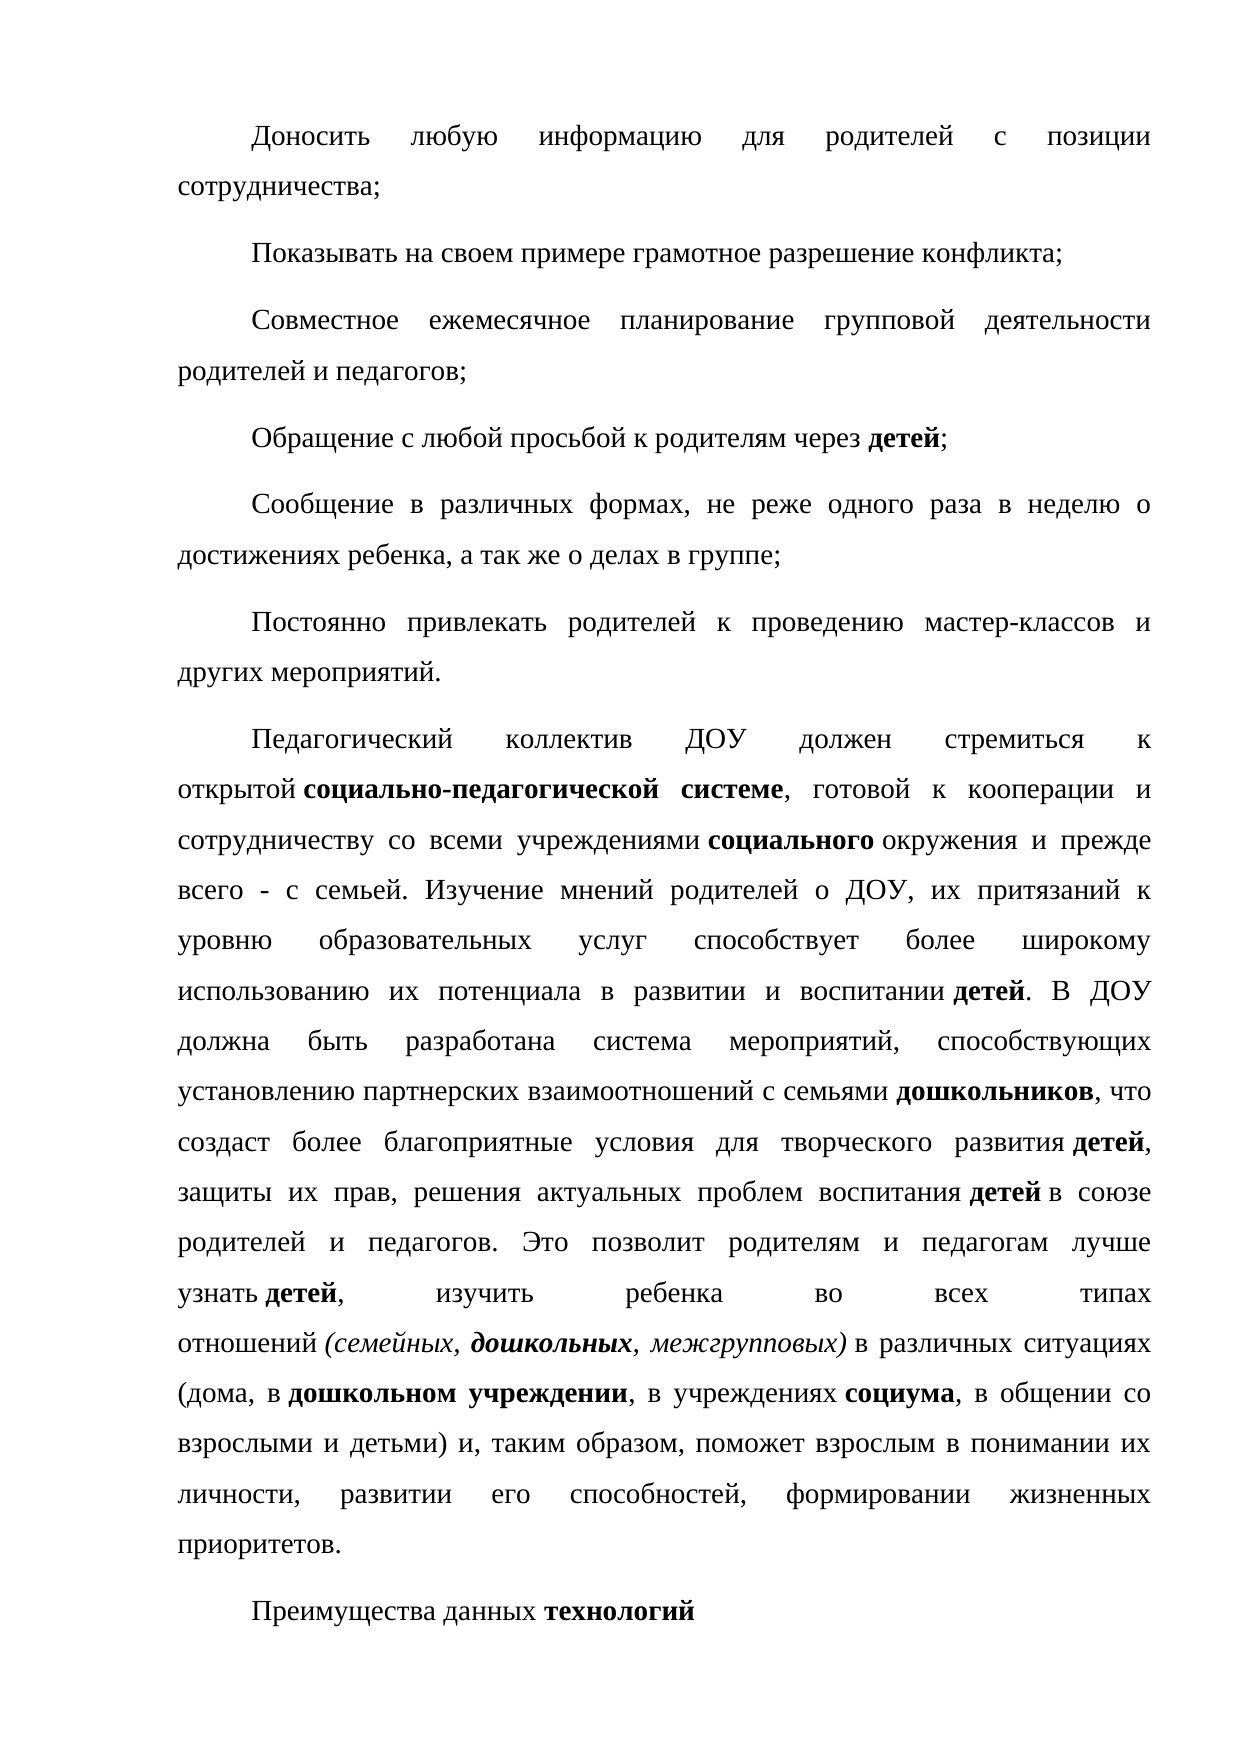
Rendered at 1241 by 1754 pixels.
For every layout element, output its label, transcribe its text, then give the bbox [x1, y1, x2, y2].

text Преимущества данных технологий [177, 1593, 1152, 1627]
text Совместное ежемесячное планирование групповой деятельности родителей и педагогов; [177, 302, 1152, 386]
text Педагогический коллектив ДОУ должен стремиться к открытой социально-педагогической системе, готовой к кооперации и сотрудничеству со всеми учреждениями социального окружения и прежде всего - с семьей. Изучение мнений родителей о ДОУ, их притязаний к уровню образовательных услуг способствует более широкому использованию их потенциала в развитии и воспитании детей. В ДОУ должна быть разработана система мероприятий, способствующих установлению партнерских взаимоотношений с семьями дошкольников, что создаст более благоприятные условия для творческого развития детей, защиты их прав, решения актуальных проблем воспитания детей в союзе родителей и педагогов. Это позволит родителям и педагогам лучше узнать детей, изучить ребенка во всех типах отношений (семейных, дошкольных, межгрупповых) в различных ситуациях (дома, в дошкольном учреждении, в учреждениях социума, в общении со взрослыми и детьми) и, таким образом, поможет взрослым в понимании их личности, развитии его способностей, формировании жизненных приоритетов. [177, 721, 1152, 1560]
text Показывать на своем примере грамотное разрешение конфликта; [177, 235, 1152, 269]
text Обращение с любой просьбой к родителям через детей; [177, 420, 1152, 453]
text Постоянно привлекать родителей к проведению мастер-классов и других мероприятий. [177, 604, 1152, 688]
text Доносить любую информацию для родителей с позиции сотрудничества; [177, 118, 1152, 202]
text Сообщение в различных формах, не реже одного раза в неделю о достижениях ребенка, а так же о делах в группе; [177, 487, 1152, 571]
